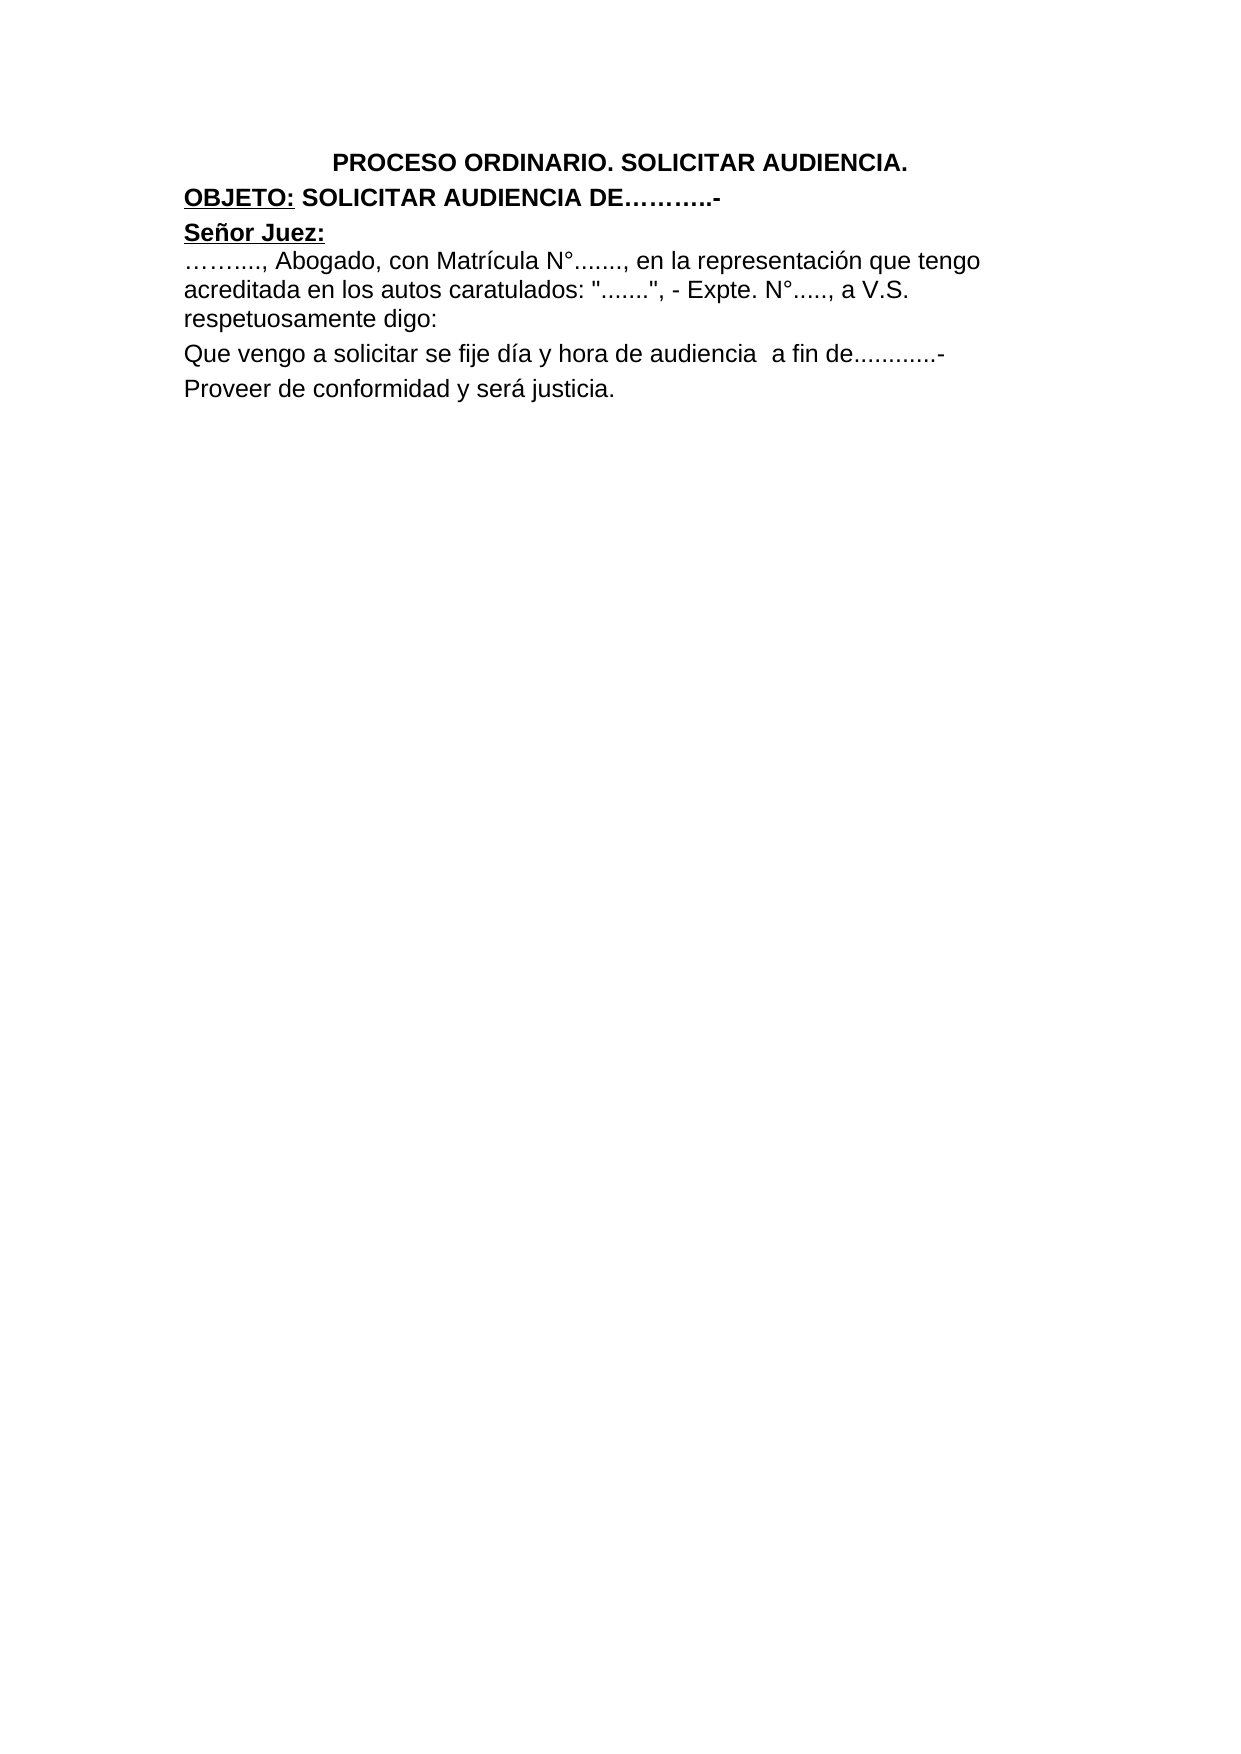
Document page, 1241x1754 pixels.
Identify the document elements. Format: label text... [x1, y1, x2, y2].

table_cell OBJETO: SOLICITAR AUDIENCIA DE………..- Señor Juez: ……...., Abogado, con Matrícula N°......., en la representación que tengo acreditada en los autos caratulados: ".......", - Expte. N°....., a V.S. respetuosamente digo: Que vengo a solicitar se fije día y hora de audiencia a fin de............- Proveer de conformidad y será justicia. [177, 183, 1063, 409]
table_header PROCESO ORDINARIO. SOLICITAR AUDIENCIA. [177, 148, 1063, 183]
